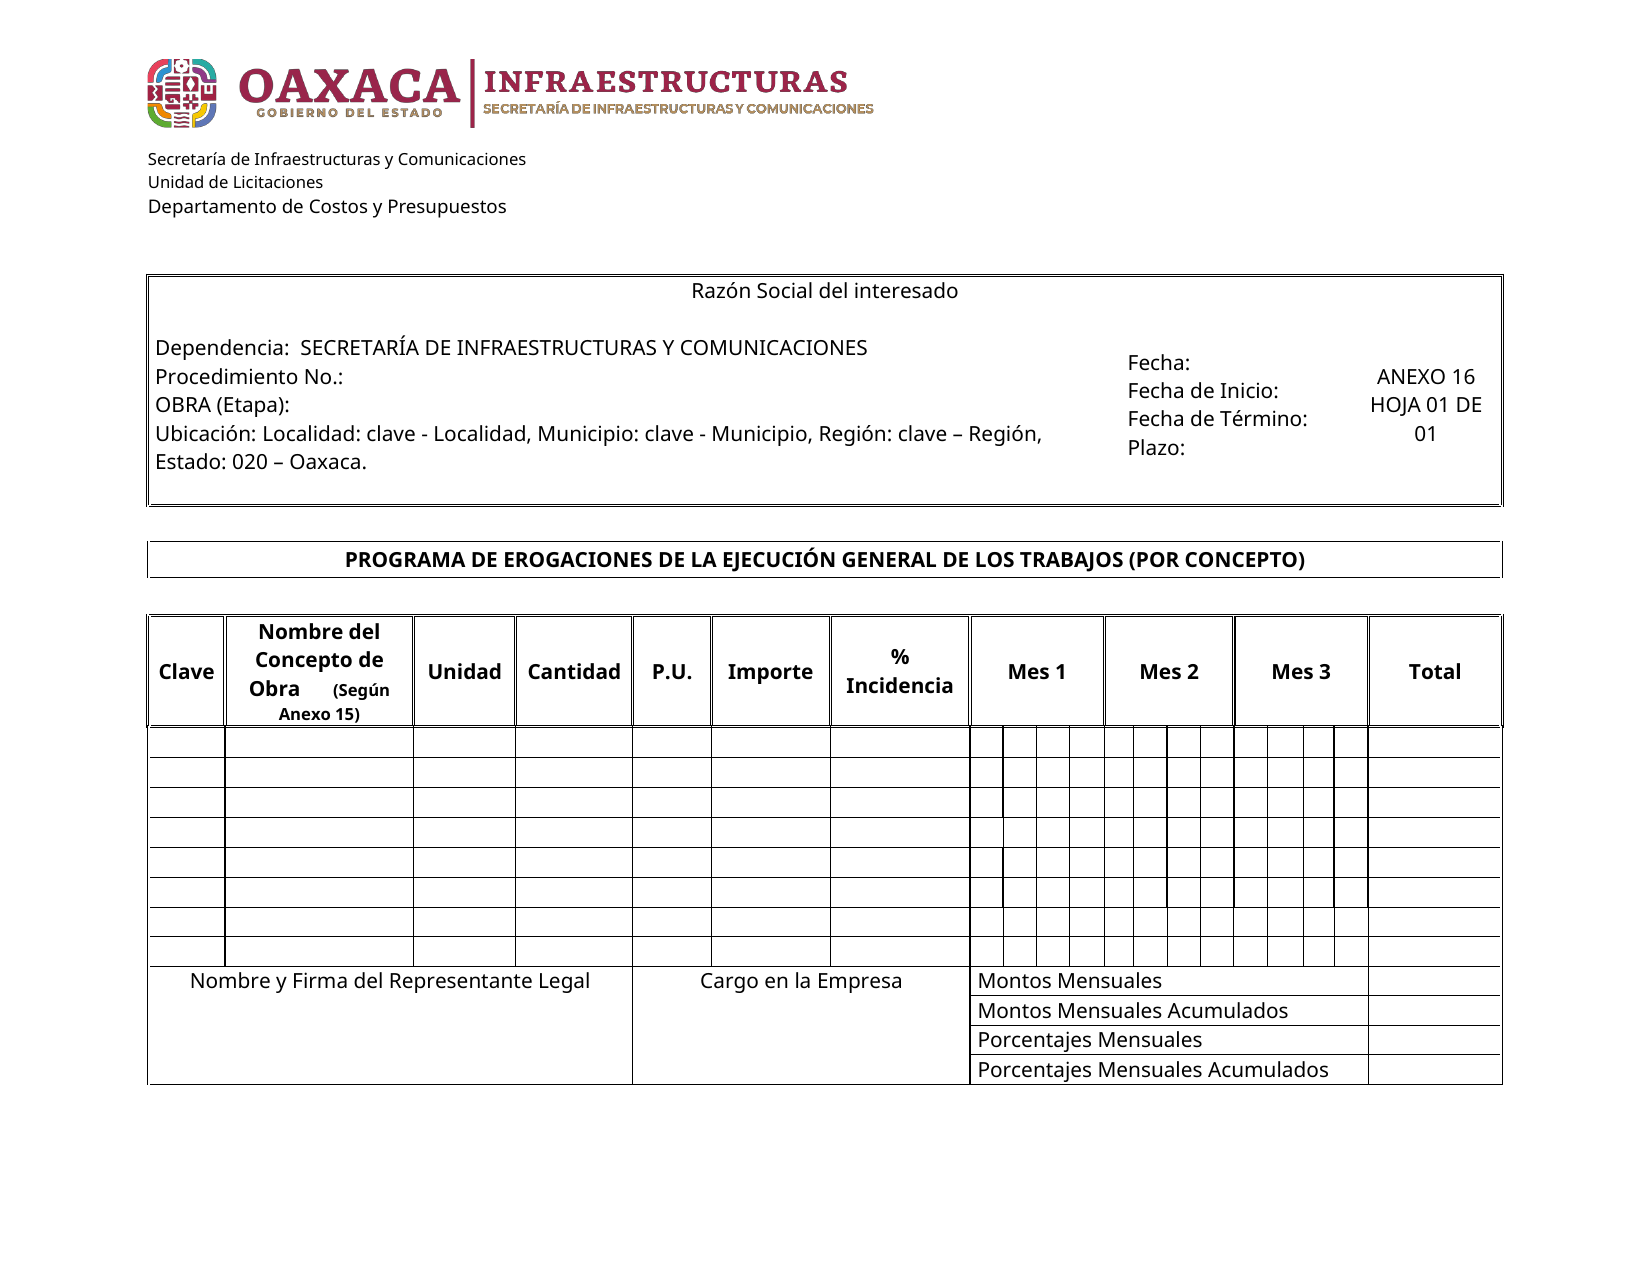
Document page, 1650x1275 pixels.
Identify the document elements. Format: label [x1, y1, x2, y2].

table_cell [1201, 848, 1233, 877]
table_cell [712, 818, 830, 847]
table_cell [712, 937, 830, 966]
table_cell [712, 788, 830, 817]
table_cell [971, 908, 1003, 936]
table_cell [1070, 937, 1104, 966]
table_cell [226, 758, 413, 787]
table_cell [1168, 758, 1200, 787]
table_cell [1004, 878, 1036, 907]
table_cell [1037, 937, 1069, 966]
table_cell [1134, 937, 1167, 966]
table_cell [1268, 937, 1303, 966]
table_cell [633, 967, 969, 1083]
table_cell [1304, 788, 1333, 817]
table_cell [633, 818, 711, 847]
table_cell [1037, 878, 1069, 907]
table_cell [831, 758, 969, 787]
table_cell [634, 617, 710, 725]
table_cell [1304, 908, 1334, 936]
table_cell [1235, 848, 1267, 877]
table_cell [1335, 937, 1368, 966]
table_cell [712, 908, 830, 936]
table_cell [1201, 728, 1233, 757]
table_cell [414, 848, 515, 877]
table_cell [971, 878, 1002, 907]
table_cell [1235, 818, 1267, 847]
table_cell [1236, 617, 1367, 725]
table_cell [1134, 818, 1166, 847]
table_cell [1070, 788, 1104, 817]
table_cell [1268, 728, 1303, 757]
picture [147, 59, 898, 130]
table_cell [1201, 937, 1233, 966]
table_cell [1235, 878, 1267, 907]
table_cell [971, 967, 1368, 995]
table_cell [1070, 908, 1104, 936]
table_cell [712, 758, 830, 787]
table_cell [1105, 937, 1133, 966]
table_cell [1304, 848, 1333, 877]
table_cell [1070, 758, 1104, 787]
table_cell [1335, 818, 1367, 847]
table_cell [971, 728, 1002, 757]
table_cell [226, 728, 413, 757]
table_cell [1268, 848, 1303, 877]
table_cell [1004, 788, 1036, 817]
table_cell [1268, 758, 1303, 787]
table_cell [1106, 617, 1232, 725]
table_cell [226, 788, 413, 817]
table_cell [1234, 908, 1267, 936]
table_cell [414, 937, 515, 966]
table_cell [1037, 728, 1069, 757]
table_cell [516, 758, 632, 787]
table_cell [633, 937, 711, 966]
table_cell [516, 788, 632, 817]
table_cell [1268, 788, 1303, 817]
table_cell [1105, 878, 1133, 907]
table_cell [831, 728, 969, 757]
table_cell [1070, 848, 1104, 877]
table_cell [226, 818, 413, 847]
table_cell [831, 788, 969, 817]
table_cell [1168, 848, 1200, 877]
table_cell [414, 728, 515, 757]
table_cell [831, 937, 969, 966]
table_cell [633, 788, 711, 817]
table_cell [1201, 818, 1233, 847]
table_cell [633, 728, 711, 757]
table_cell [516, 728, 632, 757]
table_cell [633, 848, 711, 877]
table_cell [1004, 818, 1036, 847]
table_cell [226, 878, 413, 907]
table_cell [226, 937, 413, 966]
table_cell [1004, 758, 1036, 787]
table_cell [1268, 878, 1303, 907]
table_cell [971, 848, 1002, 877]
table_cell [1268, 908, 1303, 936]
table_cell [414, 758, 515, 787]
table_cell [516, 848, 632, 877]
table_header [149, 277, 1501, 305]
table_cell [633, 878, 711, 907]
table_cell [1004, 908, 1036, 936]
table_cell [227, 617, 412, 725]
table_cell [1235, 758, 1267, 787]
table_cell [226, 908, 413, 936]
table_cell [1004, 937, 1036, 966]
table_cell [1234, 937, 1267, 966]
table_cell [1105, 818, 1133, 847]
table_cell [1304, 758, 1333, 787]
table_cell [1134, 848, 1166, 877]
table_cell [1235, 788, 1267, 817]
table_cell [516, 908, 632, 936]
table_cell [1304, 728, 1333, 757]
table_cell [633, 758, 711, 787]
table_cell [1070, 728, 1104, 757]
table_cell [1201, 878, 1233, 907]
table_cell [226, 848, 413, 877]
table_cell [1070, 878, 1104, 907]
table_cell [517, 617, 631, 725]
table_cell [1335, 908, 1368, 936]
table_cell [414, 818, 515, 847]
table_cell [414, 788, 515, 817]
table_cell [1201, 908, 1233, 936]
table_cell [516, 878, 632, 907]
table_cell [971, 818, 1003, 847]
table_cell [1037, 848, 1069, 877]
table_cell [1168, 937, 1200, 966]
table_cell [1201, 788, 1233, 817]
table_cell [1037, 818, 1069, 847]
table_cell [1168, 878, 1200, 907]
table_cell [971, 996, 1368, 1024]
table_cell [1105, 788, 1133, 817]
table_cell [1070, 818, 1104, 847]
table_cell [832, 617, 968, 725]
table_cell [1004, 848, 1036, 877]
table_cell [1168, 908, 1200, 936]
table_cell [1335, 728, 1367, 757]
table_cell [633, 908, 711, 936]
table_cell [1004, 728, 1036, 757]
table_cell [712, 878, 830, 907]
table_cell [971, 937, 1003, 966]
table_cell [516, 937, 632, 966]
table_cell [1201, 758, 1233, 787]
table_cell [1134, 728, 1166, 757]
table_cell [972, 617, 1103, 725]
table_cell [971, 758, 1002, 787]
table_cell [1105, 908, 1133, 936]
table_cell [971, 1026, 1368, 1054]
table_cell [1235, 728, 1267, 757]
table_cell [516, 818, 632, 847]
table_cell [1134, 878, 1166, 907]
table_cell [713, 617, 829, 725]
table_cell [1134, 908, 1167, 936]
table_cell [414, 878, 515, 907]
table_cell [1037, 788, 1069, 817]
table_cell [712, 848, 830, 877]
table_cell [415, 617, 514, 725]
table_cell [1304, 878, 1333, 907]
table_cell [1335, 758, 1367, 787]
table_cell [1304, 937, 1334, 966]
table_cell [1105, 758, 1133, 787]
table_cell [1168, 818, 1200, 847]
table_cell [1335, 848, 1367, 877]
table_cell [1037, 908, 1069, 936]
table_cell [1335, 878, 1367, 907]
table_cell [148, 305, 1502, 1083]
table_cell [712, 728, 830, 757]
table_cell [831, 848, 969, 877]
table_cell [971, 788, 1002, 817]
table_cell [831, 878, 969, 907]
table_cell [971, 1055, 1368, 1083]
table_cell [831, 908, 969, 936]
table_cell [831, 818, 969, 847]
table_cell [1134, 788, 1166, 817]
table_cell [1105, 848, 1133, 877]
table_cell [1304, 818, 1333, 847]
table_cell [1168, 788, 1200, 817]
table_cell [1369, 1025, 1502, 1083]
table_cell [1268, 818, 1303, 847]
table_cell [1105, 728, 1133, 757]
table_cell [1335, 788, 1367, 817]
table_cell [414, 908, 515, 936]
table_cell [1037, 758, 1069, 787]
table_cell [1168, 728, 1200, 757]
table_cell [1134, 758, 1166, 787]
